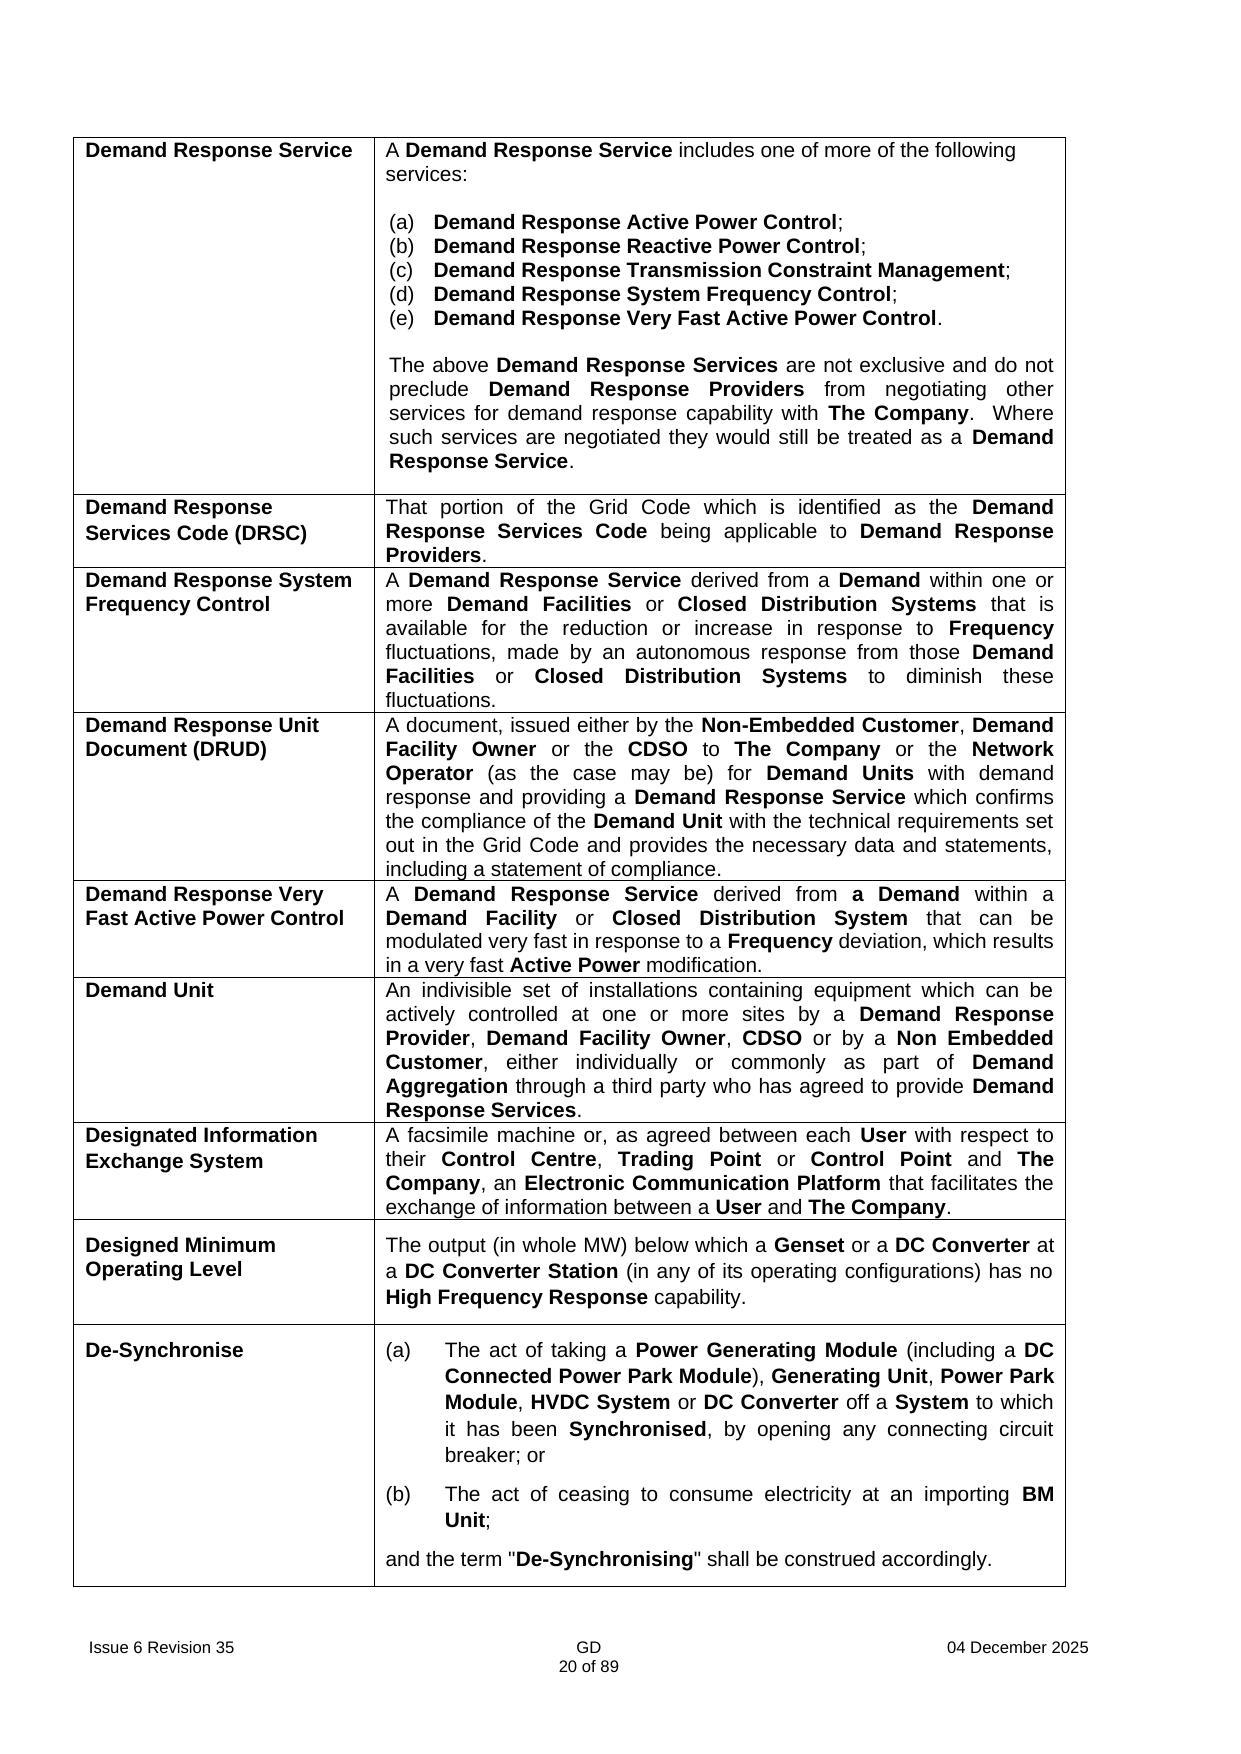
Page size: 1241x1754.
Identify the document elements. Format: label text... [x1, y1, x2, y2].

table_cell Designed Minimum Operating Level [74, 1220, 374, 1324]
table_cell A document, issued either by the Non-Embedded Customer, Demand Facility Owner or the CDSO to The Company or the Network Operator (as the case may be) for Demand Units with demand response and providing a Demand Response Service which confirms the compliance of the Demand Unit with the technical requirements set out in the Grid Code and provides the necessary data and statements, including a statement of compliance. [375, 713, 1065, 880]
table_cell A Demand Response Service derived from a Demand within one or more Demand Facilities or Closed Distribution Systems that is available for the reduction or increase in response to Frequency fluctuations, made by an autonomous response from those Demand Facilities or Closed Distribution Systems to diminish these fluctuations. [375, 568, 1065, 712]
table_cell Demand Response Services Code (DRSC) [74, 495, 374, 567]
table_cell (a) The act of taking a Power Generating Module (including a DC Connected Power Park Module), Generating Unit, Power Park Module, HVDC System or DC Converter off a System to which it has been Synchronised, by opening any connecting circuit breaker; or (b) The act of ceasing to consume electricity at an importing BM Unit; and the term "De-Synchronising" shall be construed accordingly. [375, 1325, 1065, 1586]
table_cell De-Synchronise [74, 1325, 374, 1586]
table_cell Designated Information Exchange System [74, 1123, 374, 1219]
table_cell A Demand Response Service derived from a Demand within a Demand Facility or Closed Distribution System that can be modulated very fast in response to a Frequency deviation, which results in a very fast Active Power modification. [375, 881, 1065, 977]
table_cell The output (in whole MW) below which a Genset or a DC Converter at a DC Converter Station (in any of its operating configurations) has no High Frequency Response capability. [375, 1220, 1065, 1324]
table_cell Demand Response Unit Document (DRUD) [74, 713, 374, 880]
table_cell That portion of the Grid Code which is identified as the Demand Response Services Code being applicable to Demand Response Providers. [375, 495, 1065, 567]
table_cell Demand Response System Frequency Control [74, 568, 374, 712]
table_cell Demand Response Very Fast Active Power Control [74, 881, 374, 977]
table_cell Demand Response Service [74, 138, 374, 494]
table_cell An indivisible set of installations containing equipment which can be actively controlled at one or more sites by a Demand Response Provider, Demand Facility Owner, CDSO or by a Non Embedded Customer, either individually or commonly as part of Demand Aggregation through a third party who has agreed to provide Demand Response Services. [375, 978, 1065, 1122]
table_cell A Demand Response Service includes one of more of the following services: Demand Response Active Power Control; Demand Response Reactive Power Control; Demand Response Transmission Constraint Management; Demand Response System Frequency Control; Demand Response Very Fast Active Power Control. The above Demand Response Services are not exclusive and do not preclude Demand Response Providers from negotiating other services for demand response capability with The Company. Where such services are negotiated they would still be treated as a Demand Response Service. [375, 138, 1065, 494]
table_cell A facsimile machine or, as agreed between each User with respect to their Control Centre, Trading Point or Control Point and The Company, an Electronic Communication Platform that facilitates the exchange of information between a User and The Company. [375, 1123, 1065, 1219]
table_cell Demand Unit [74, 978, 374, 1122]
